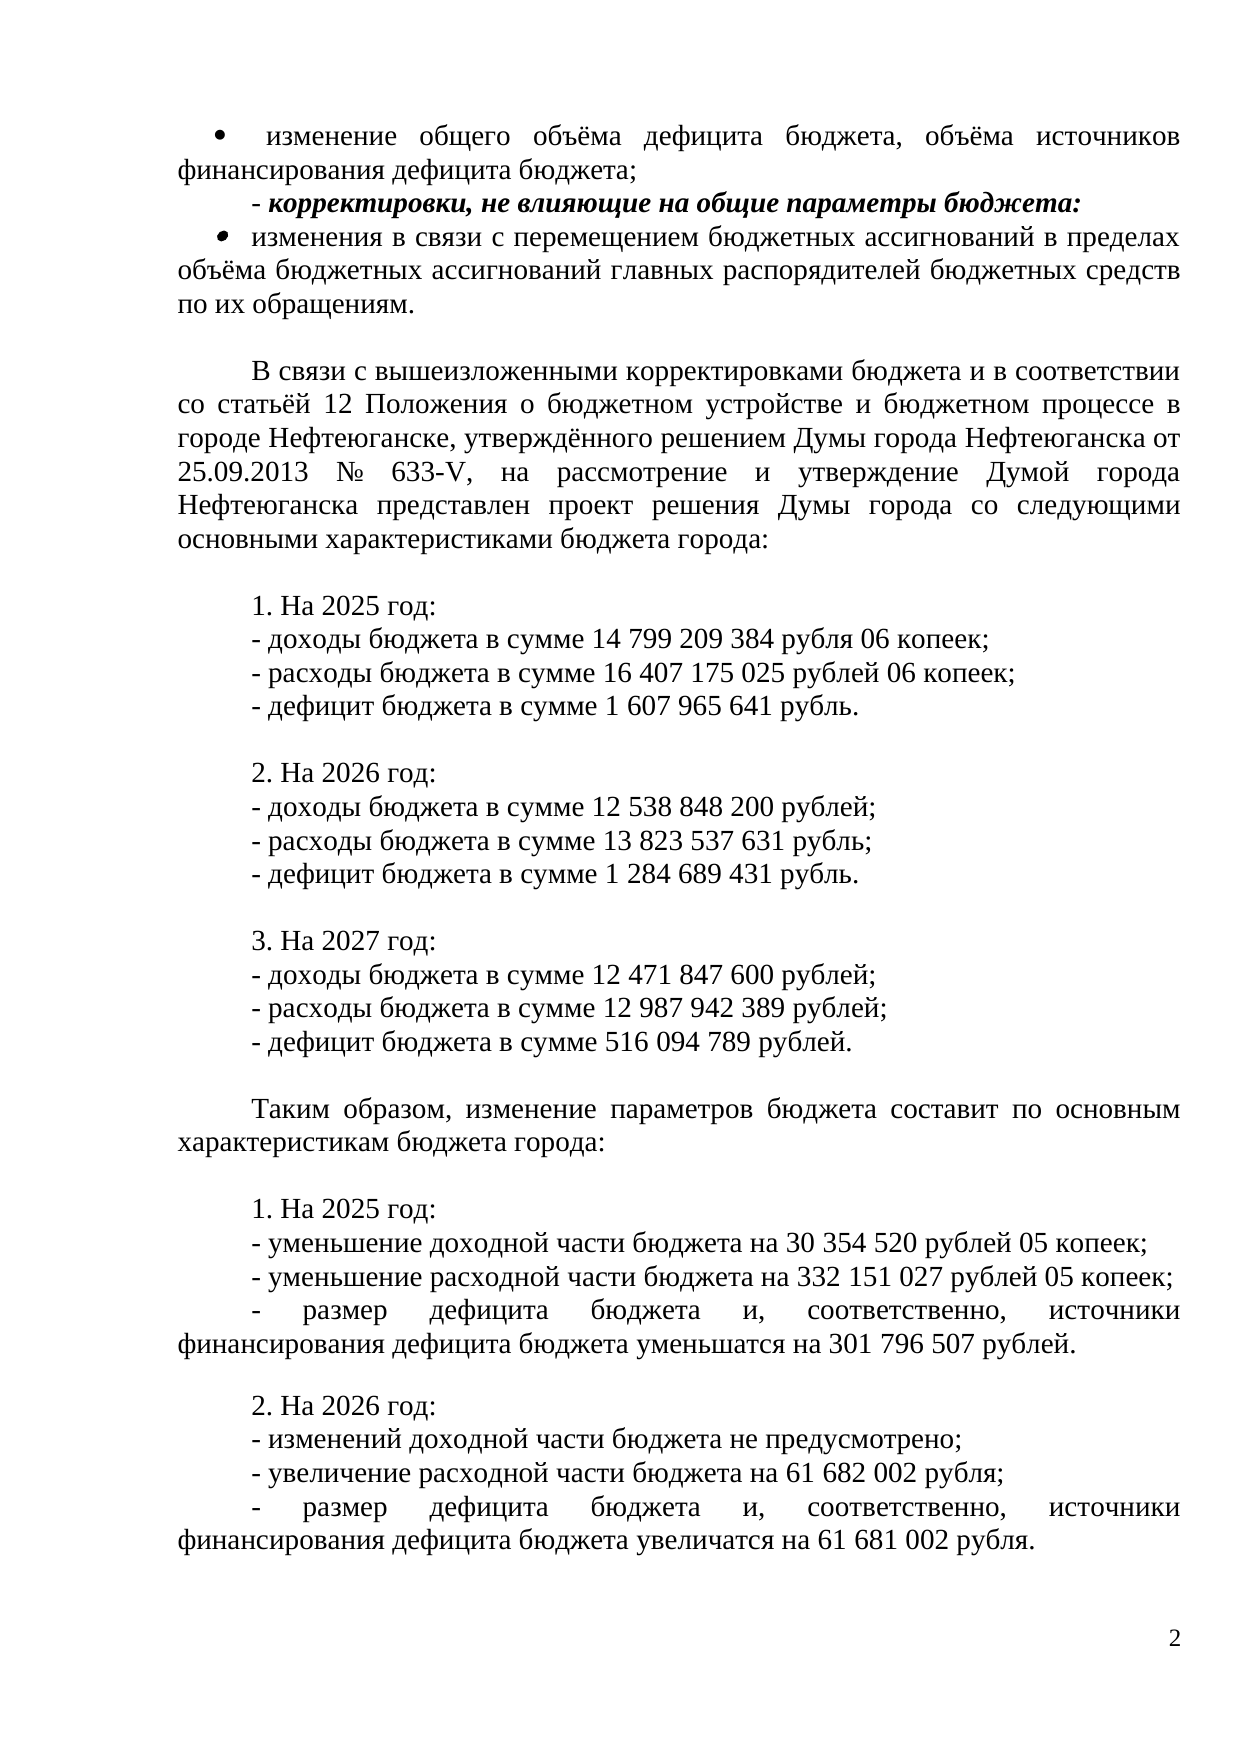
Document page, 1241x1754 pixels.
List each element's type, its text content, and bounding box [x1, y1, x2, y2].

text - доходы бюджета в сумме 14 799 209 384 рубля 06 копеек; [177, 621, 1181, 655]
text Таким образом, изменение параметров бюджета составит по основным характеристикам бюджета города: [177, 1091, 1181, 1158]
text - доходы бюджета в сумме 12 538 848 200 рублей; [177, 789, 1181, 823]
text 2. На 2026 год: [177, 756, 1181, 789]
text 2. На 2026 год: [177, 1388, 1181, 1422]
list изменение общего объёма дефицита бюджета, объёма источников финансирования дефицита бюджета; [177, 118, 1181, 185]
text В связи с вышеизложенными корректировками бюджета и в соответствии со статьёй 12 Положения о бюджетном устройстве и бюджетном процессе в городе Нефтеюганске, утверждённого решением Думы города Нефтеюганска от 25.09.2013 № 633-V, на рассмотрение и утверждение Думой города Нефтеюганска представлен проект решения Думы города со следующими основными характеристиками бюджета города: [177, 353, 1181, 554]
text - расходы бюджета в сумме 16 407 175 025 рублей 06 копеек; [177, 655, 1181, 688]
text - уменьшение доходной части бюджета на 30 354 520 рублей 05 копеек; [177, 1225, 1181, 1259]
text - дефицит бюджета в сумме 1 607 965 641 рубль. [177, 688, 1181, 722]
text 1. На 2025 год: [177, 588, 1181, 621]
text - размер дефицита бюджета и, соответственно, источники финансирования дефицита бюджета уменьшатся на 301 796 507 рублей. [177, 1292, 1181, 1359]
text - изменений доходной части бюджета не предусмотрено; [177, 1422, 1181, 1455]
text - доходы бюджета в сумме 12 471 847 600 рублей; [177, 957, 1181, 990]
text 1. На 2025 год: [177, 1192, 1181, 1225]
text - дефицит бюджета в сумме 1 284 689 431 рубль. [177, 856, 1181, 890]
text - увеличение расходной части бюджета на 61 682 002 рубля; [177, 1455, 1181, 1489]
text - размер дефицита бюджета и, соответственно, источники финансирования дефицита бюджета увеличатся на 61 681 002 рубля. [177, 1489, 1181, 1556]
text - расходы бюджета в сумме 13 823 537 631 рубль; [177, 823, 1181, 856]
text - дефицит бюджета в сумме 516 094 789 рублей. [177, 1024, 1181, 1057]
text - корректировки, не влияющие на общие параметры бюджета: [177, 185, 1181, 219]
text 3. На 2027 год: [177, 923, 1181, 957]
text - расходы бюджета в сумме 12 987 942 389 рублей; [177, 990, 1181, 1024]
list изменения в связи с перемещением бюджетных ассигнований в пределах объёма бюджетных ассигнований главных распорядителей бюджетных средств по их обращениям. [177, 219, 1181, 319]
text - уменьшение расходной части бюджета на 332 151 027 рублей 05 копеек; [177, 1259, 1181, 1292]
